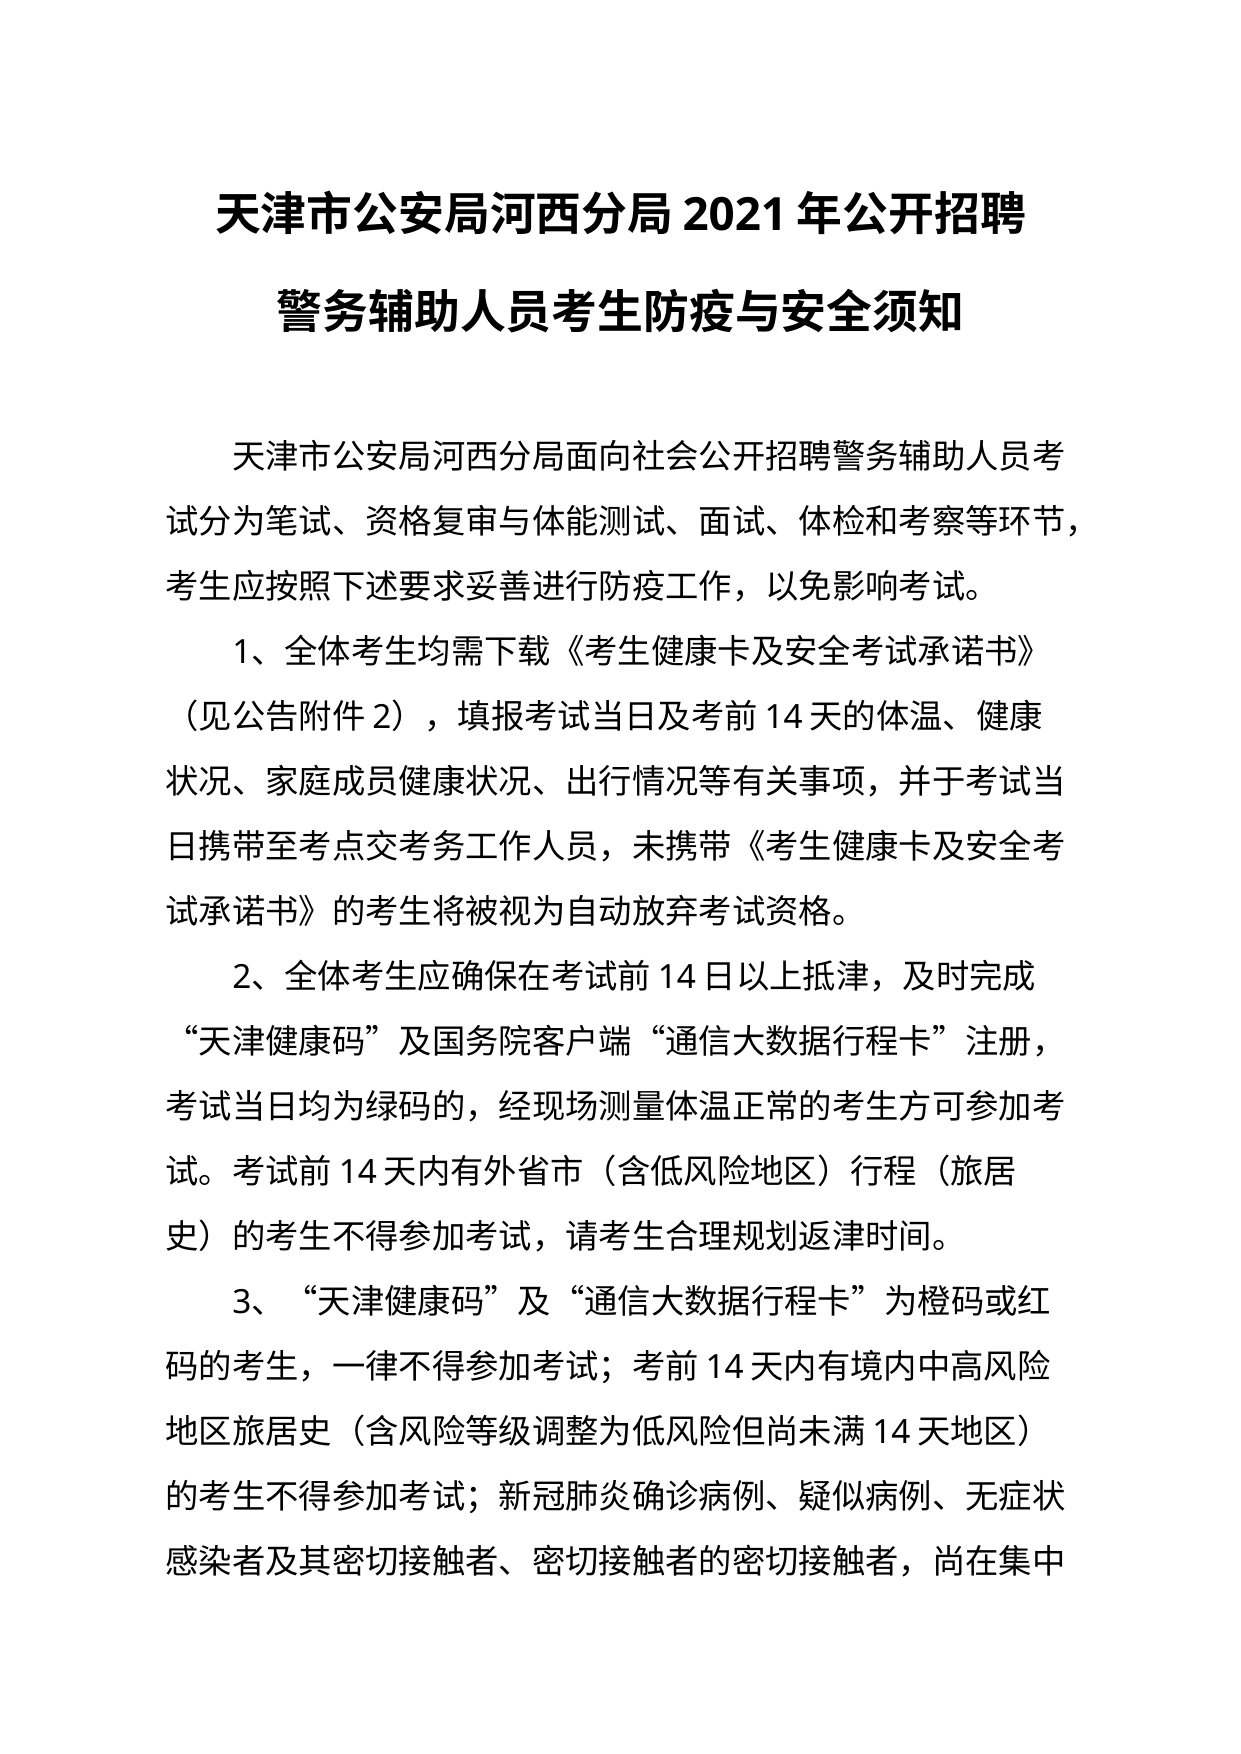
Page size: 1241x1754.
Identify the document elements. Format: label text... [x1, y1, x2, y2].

text 天津市公安局河西分局2021年公开招聘 [165, 162, 1075, 259]
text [165, 1267, 1075, 1592]
text 1、全体考生均需下载《考生健康卡及安全考试承诺书》（见公告附件2），填报考试当日及考前14天的体温、健康状况、家庭成员健康状况、出行情况等有关事项，并于考试当日携带至考点交考务工作人员，未携带《考生健康卡及安全考试承诺书》的考生将被视为自动放弃考试资格。 [165, 617, 1075, 942]
text 警务辅助人员考生防疫与安全须知 [165, 259, 1075, 357]
text 2、全体考生应确保在考试前14日以上抵津，及时完成“天津健康码”及国务院客户端“通信大数据行程卡”注册，考试当日均为绿码的，经现场测量体温正常的考生方可参加考试。考试前14天内有外省市（含低风险地区）行程（旅居史）的考生不得参加考试，请考生合理规划返津时间。 [165, 942, 1075, 1267]
text 天津市公安局河西分局面向社会公开招聘警务辅助人员考试分为笔试、资格复审与体能测试、面试、体检和考察等环节，考生应按照下述要求妥善进行防疫工作，以免影响考试。 [165, 422, 1075, 617]
